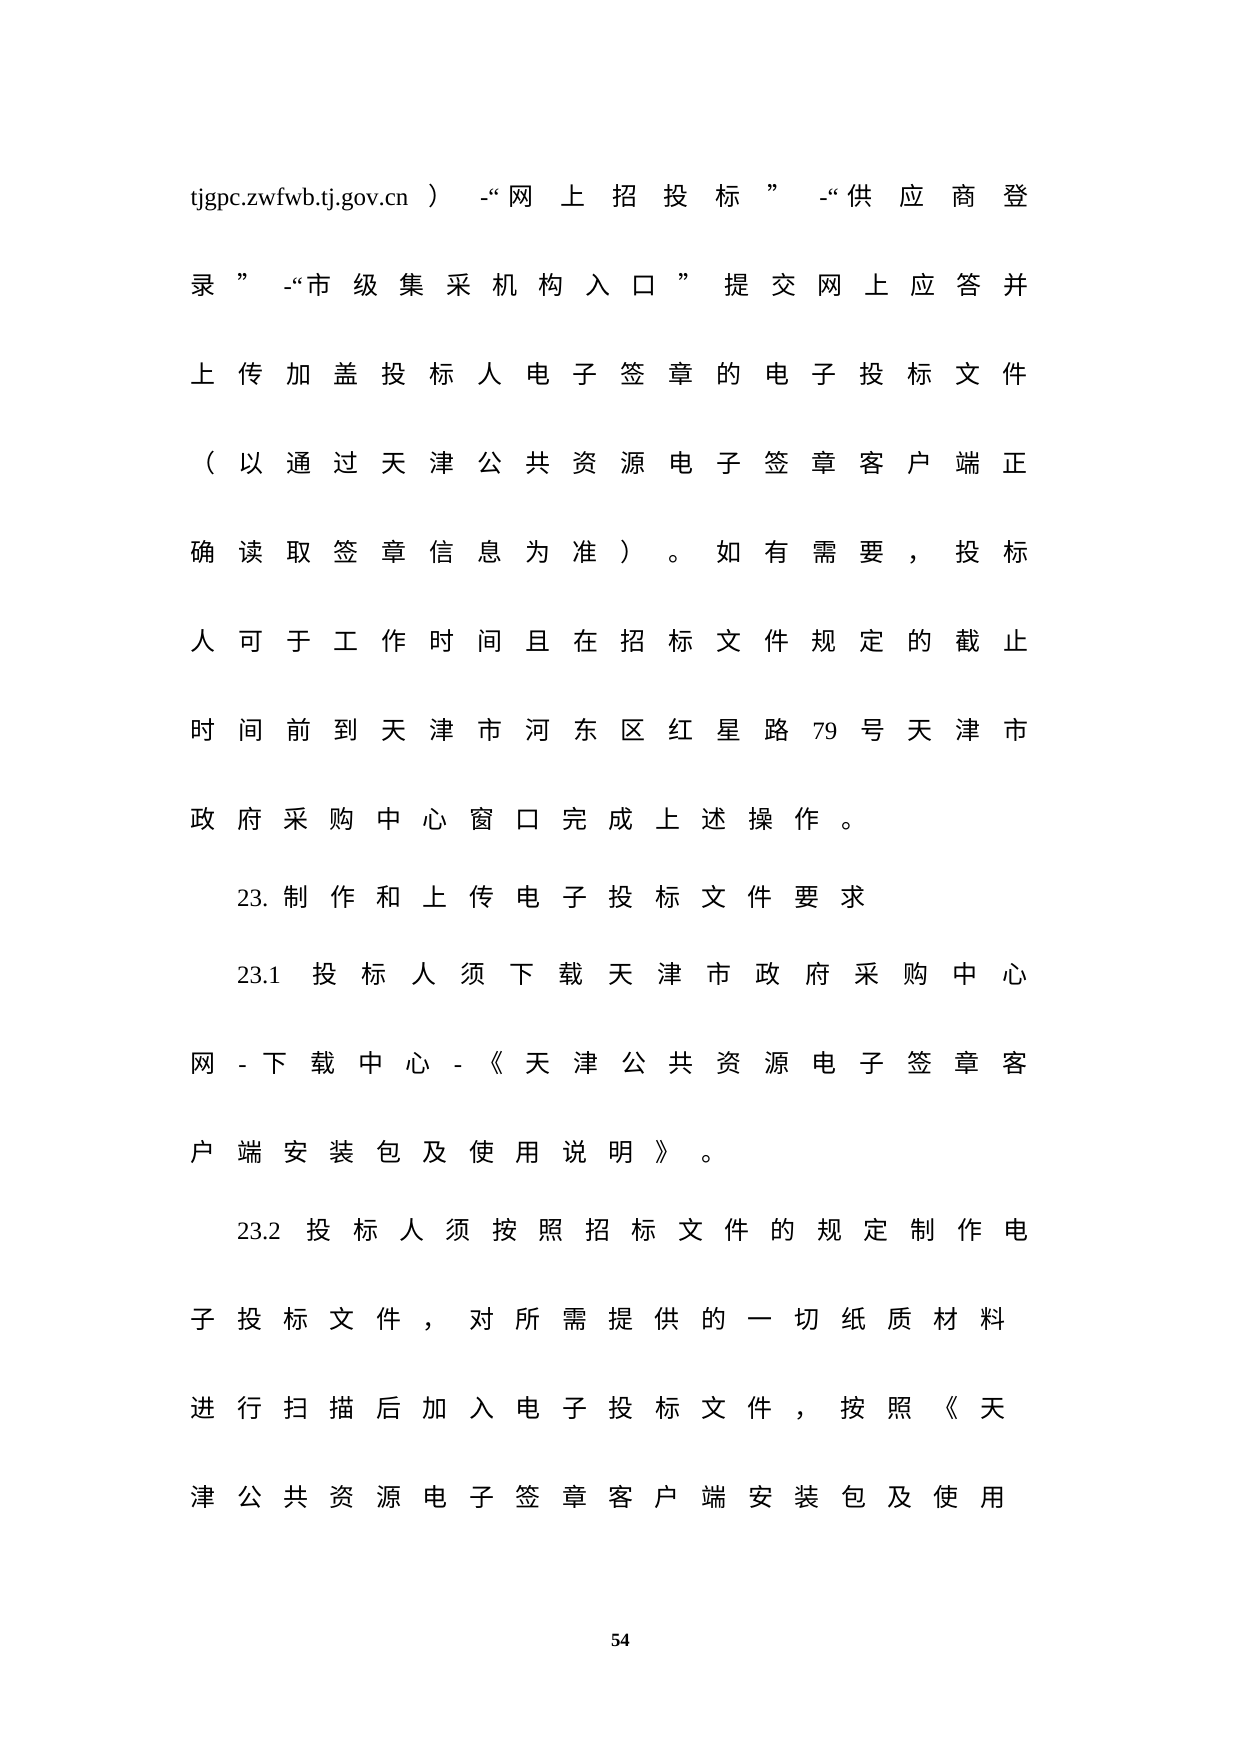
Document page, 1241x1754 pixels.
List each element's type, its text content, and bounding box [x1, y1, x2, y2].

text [190, 1198, 1050, 1525]
text 23.1 投标人须下载天津市政府采购中心网-下载中心-《天津公共资源电子签章客户端安装包及使用说明》。 [190, 943, 1050, 1180]
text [190, 164, 1050, 847]
text 23. 制作和上传电子投标文件要求 [190, 865, 1050, 925]
